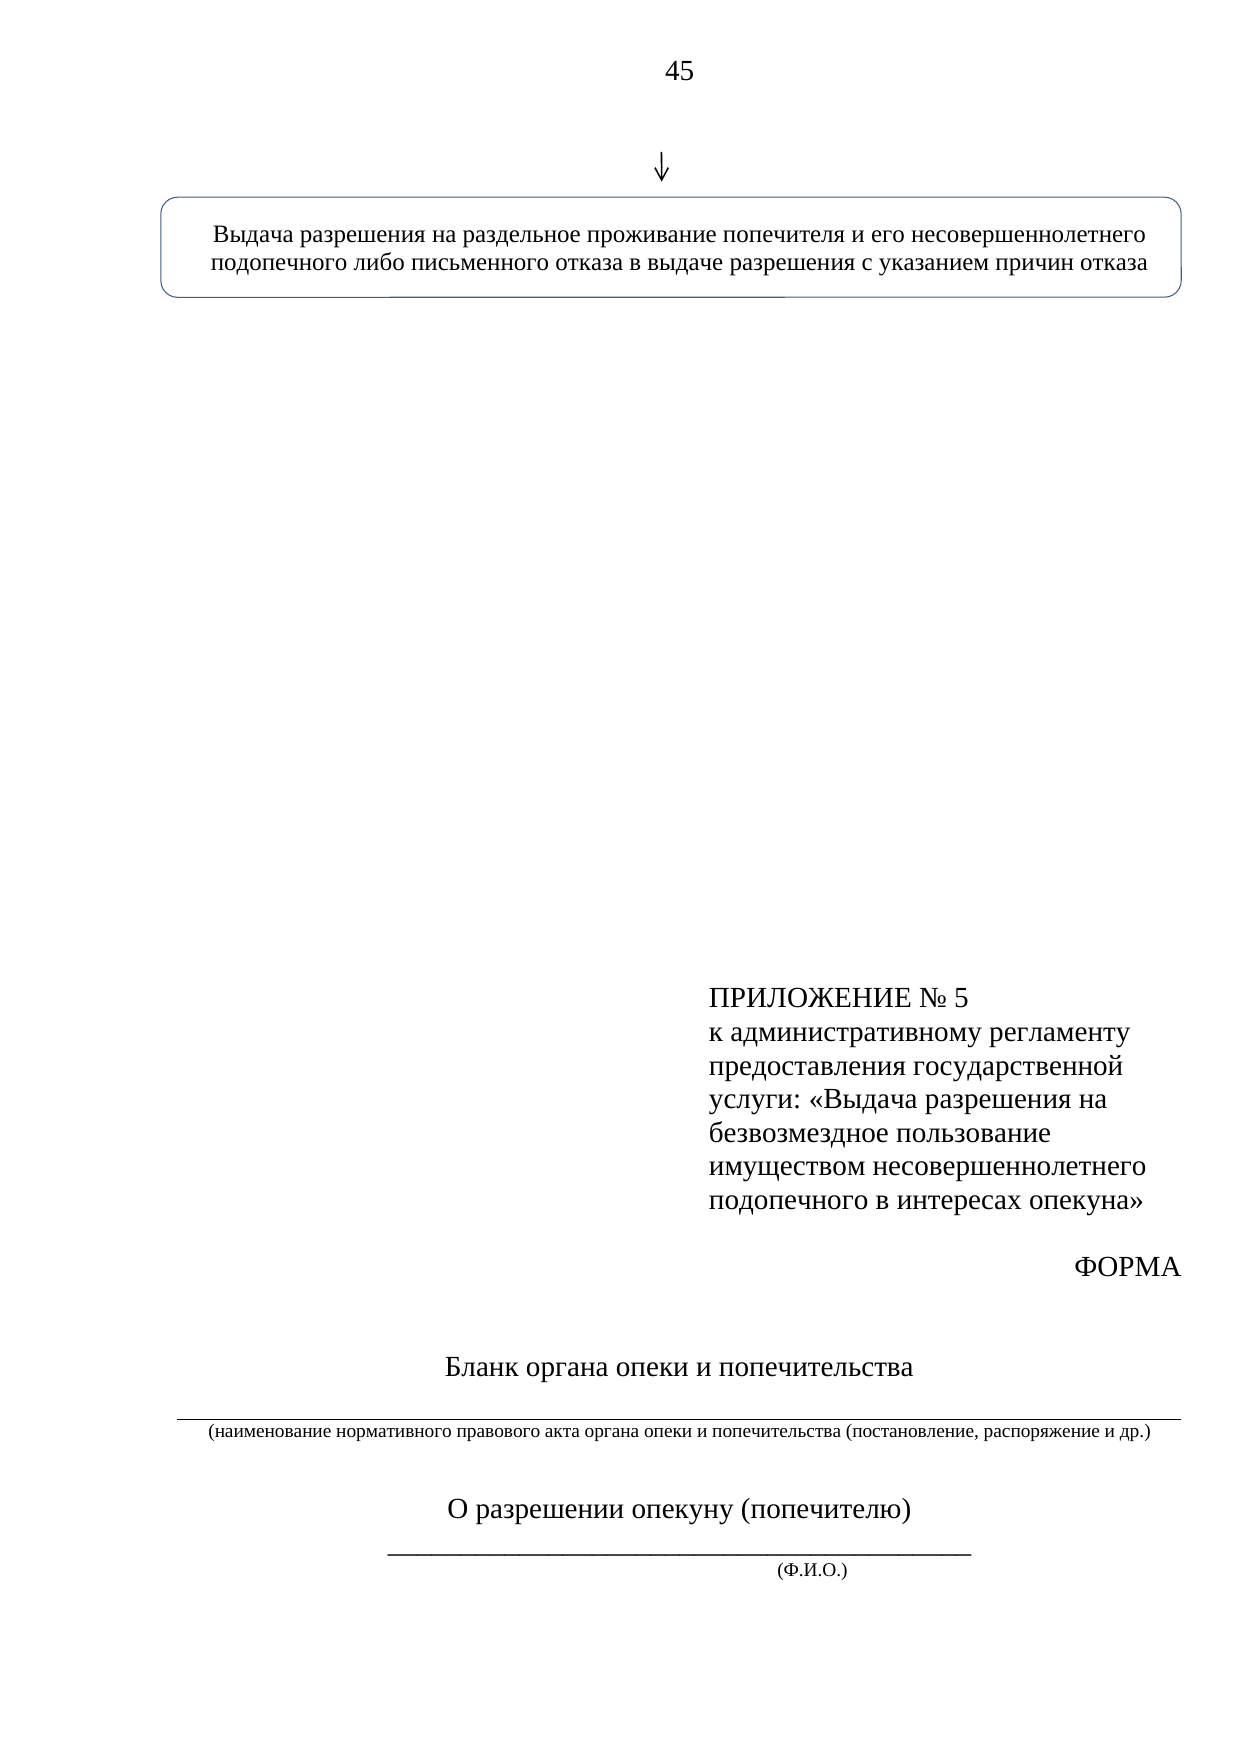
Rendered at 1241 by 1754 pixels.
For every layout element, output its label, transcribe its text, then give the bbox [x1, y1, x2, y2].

text ФОРМА [177, 1249, 1181, 1282]
text предоставления государственной услуги: «Выдача разрешения на безвозмездное пользование имуществом несовершеннолетнего подопечного в интересах опекуна» [709, 1048, 1181, 1215]
text (Ф.И.О.) [177, 1559, 1181, 1597]
text Бланк органа опеки и попечительства [177, 1349, 1181, 1383]
text О разрешении опекуну (попечителю) ________________________________________ [177, 1492, 1181, 1559]
text ПРИЛОЖЕНИЕ № 5 [709, 981, 1181, 1014]
text (наименование нормативного правового акта органа опеки и попечительства (постановление, распоряжение и др.) [177, 1420, 1181, 1458]
text Выдача разрешения на раздельное проживание попечителя и его несовершеннолетнего [177, 219, 1181, 247]
text подопечного либо письменного отказа в выдаче разрешения с указанием причин отказа [177, 247, 1181, 276]
text к административному регламенту [709, 1014, 1181, 1048]
